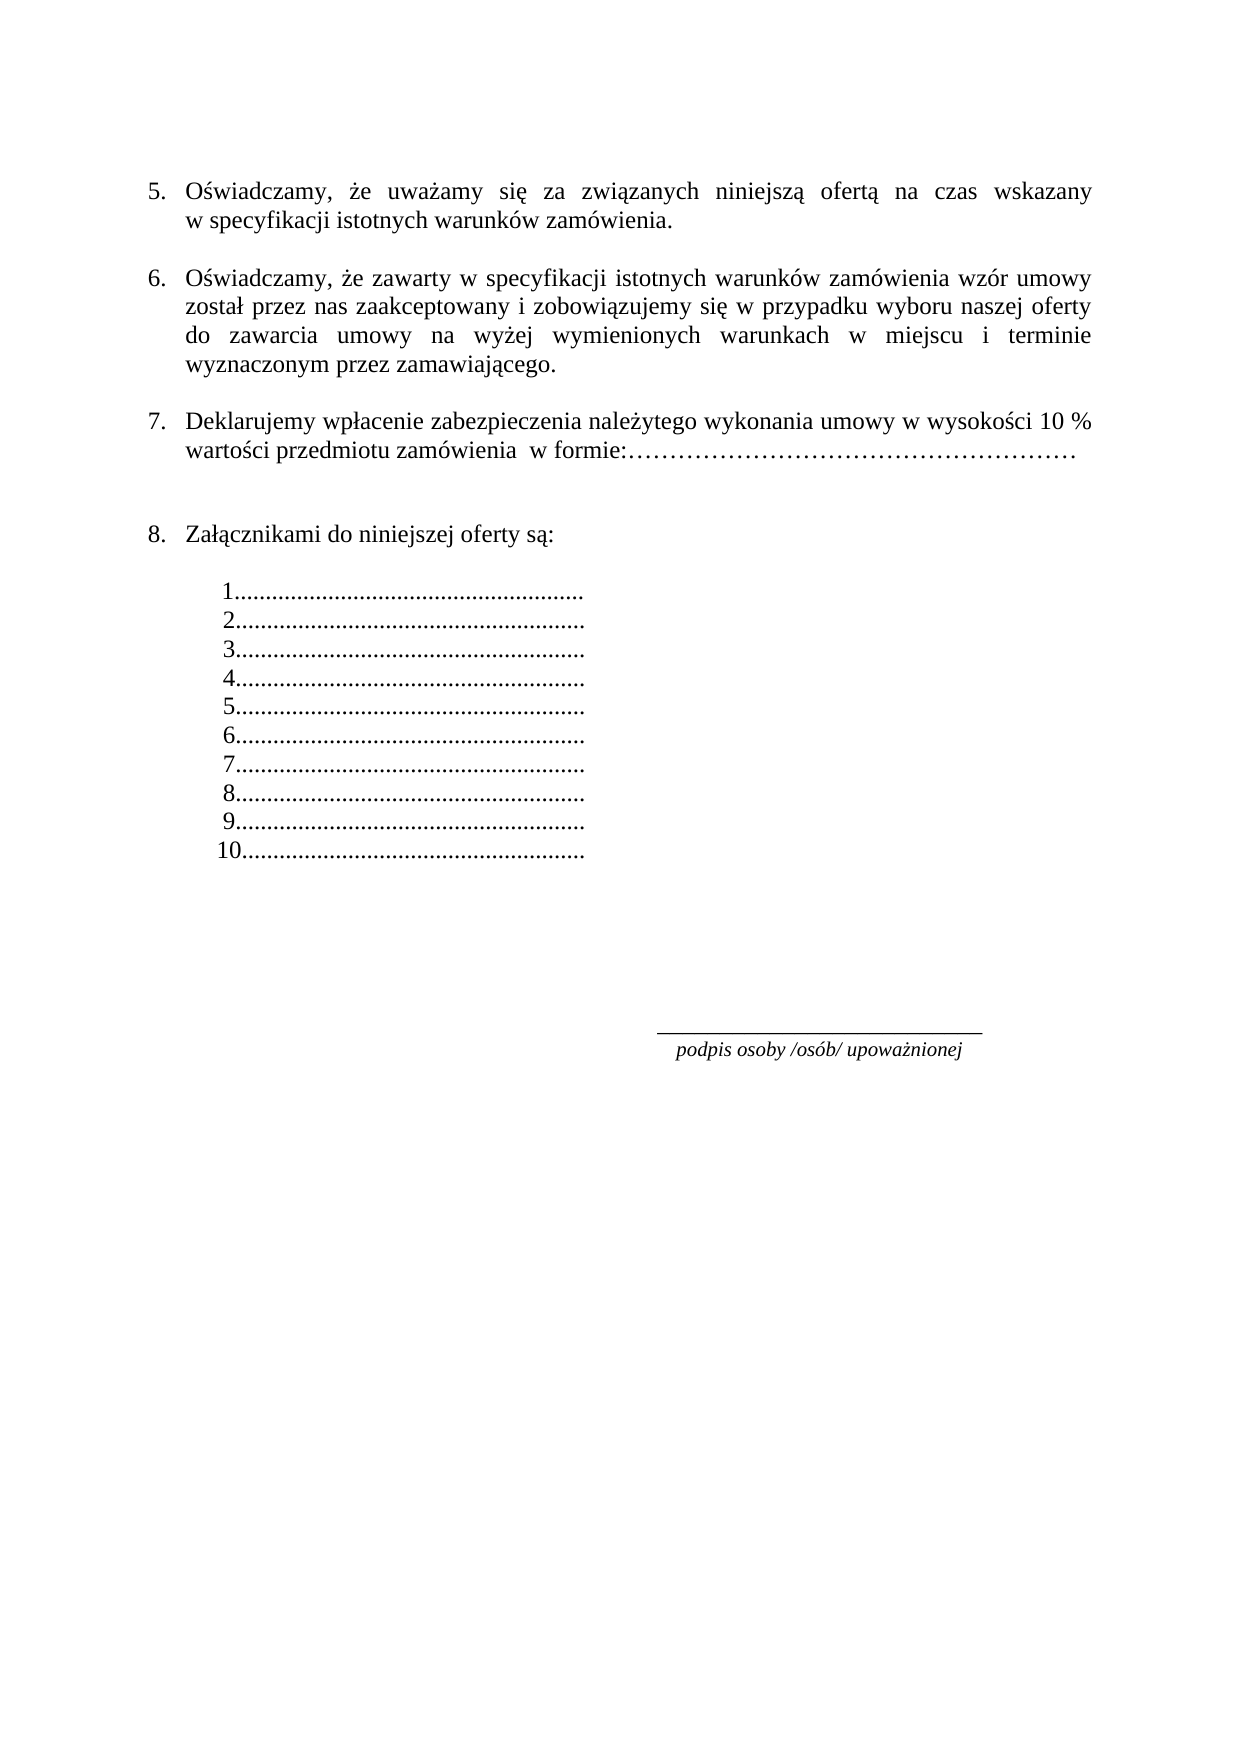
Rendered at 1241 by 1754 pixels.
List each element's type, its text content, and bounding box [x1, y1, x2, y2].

text 3........................................................ [148, 634, 1093, 663]
text __________________________ [546, 1008, 1093, 1036]
list Załącznikami do niniejszej oferty są: [148, 519, 1093, 548]
text 7........................................................ [148, 749, 1093, 778]
list Deklarujemy wpłacenie zabezpieczenia należytego wykonania umowy w wysokości 10 % wartości przedmiotu zamówienia w formie:……………………………………………… [148, 406, 1093, 464]
text 6........................................................ [148, 720, 1093, 749]
text podpis osoby /osób/ upoważnionej [546, 1036, 1093, 1061]
text 1........................................................ [148, 576, 1093, 605]
list Oświadczamy, że uważamy się za związanych niniejszą ofertą na czas wskazany w specyfikacji istotnych warunków zamówienia. [148, 176, 1093, 234]
text 9........................................................ [148, 806, 1093, 835]
text 10....................................................... [148, 835, 1093, 864]
text 8........................................................ [148, 778, 1093, 806]
text 2........................................................ [148, 605, 1093, 634]
text 5........................................................ [148, 691, 1093, 720]
text 4........................................................ [148, 663, 1093, 691]
list Oświadczamy, że zawarty w specyfikacji istotnych warunków zamówienia wzór umowy został przez nas zaakceptowany i zobowiązujemy się w przypadku wyboru naszej oferty do zawarcia umowy na wyżej wymienionych warunkach w miejscu i terminie wyznaczonym przez zamawiającego. [148, 263, 1093, 378]
